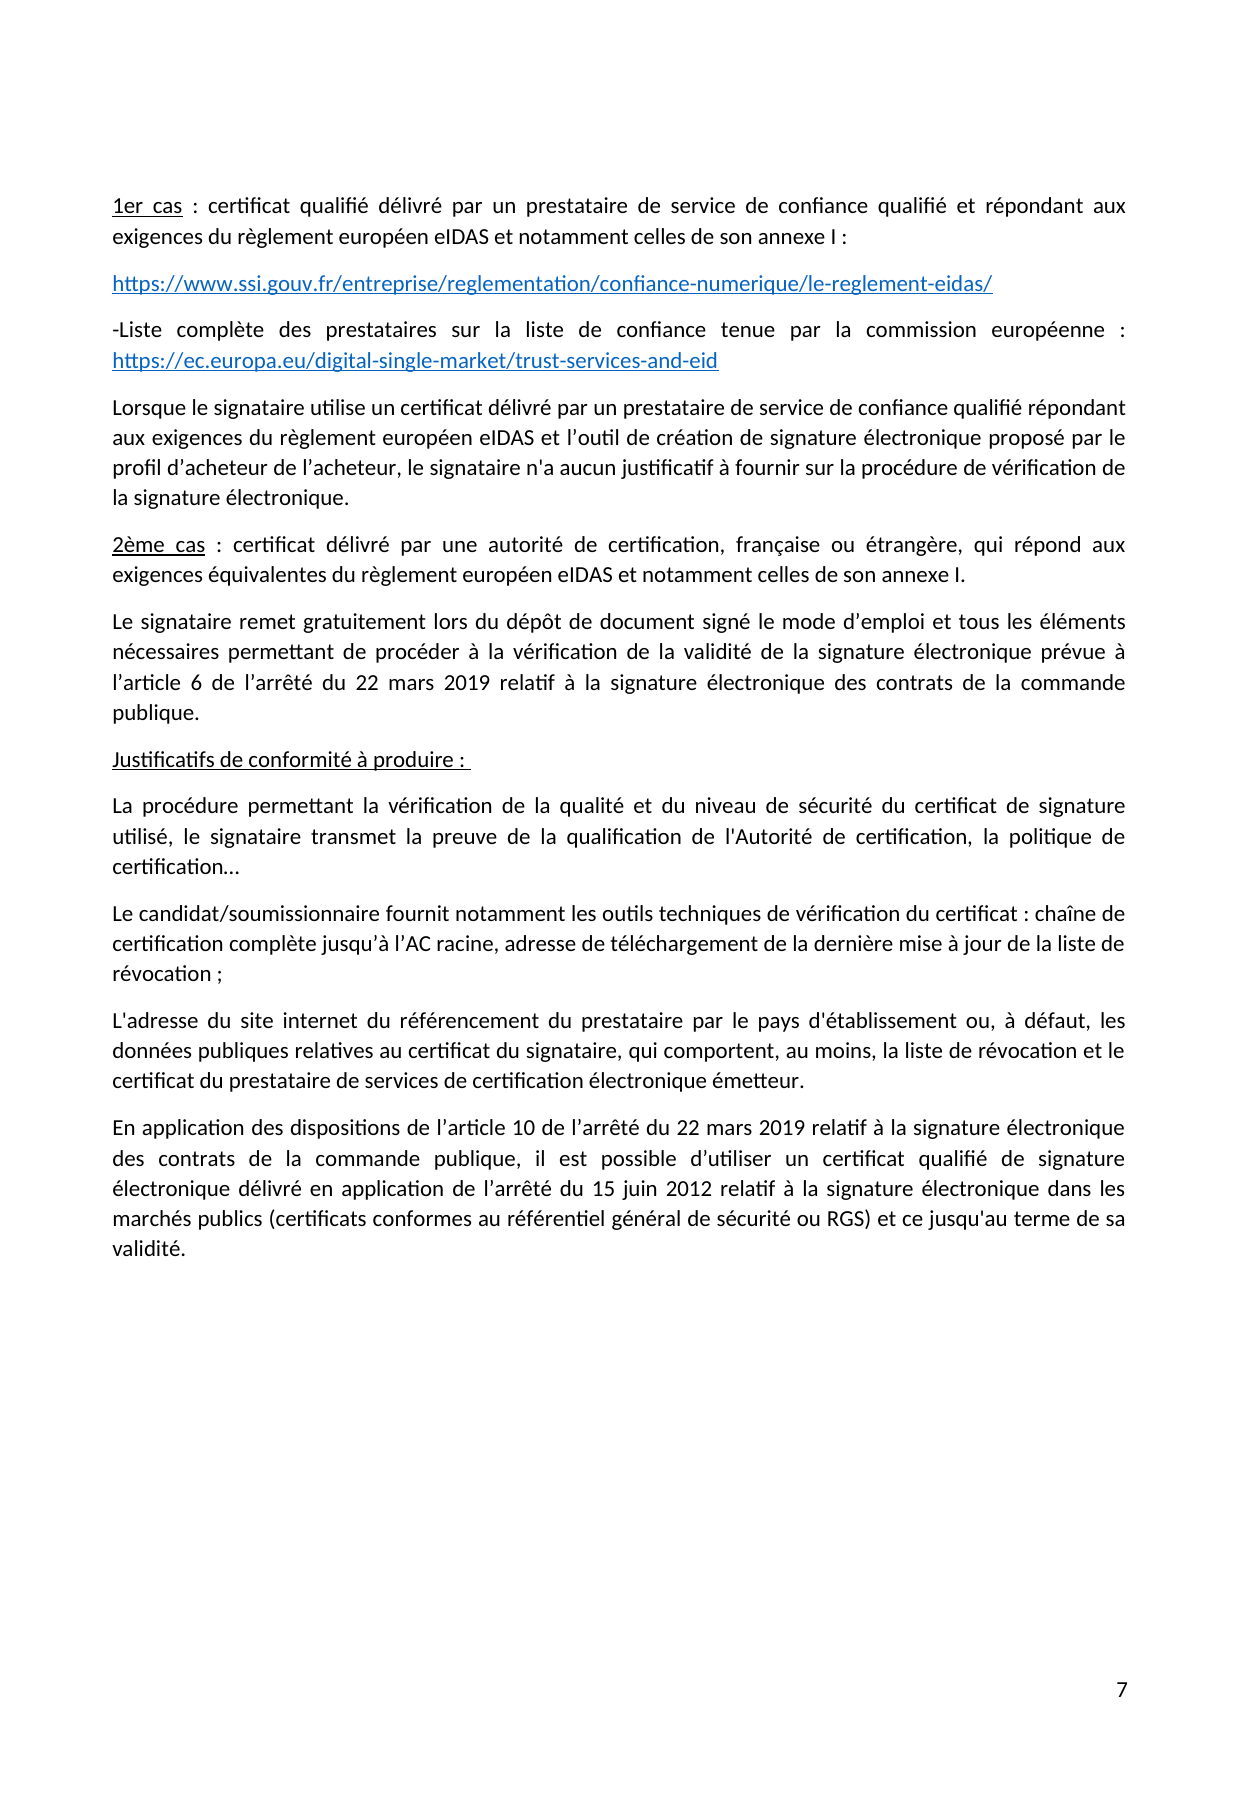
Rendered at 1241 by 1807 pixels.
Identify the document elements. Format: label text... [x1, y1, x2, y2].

text Lorsque le signataire utilise un certificat délivré par un prestataire de service de confiance qualifié répondant aux exigences du règlement européen eIDAS et l’outil de création de signature électronique proposé par le profil d’acheteur de l’acheteur, le signataire n'a aucun justificatif à fournir sur la procédure de vérification de la signature électronique. [112, 393, 1128, 511]
text https://www.ssi.gouv.fr/entreprise/reglementation/confiance-numerique/le-reglement-eidas/ [112, 269, 1128, 297]
text 1er cas : certificat qualifié délivré par un prestataire de service de confiance qualifié et répondant aux exigences du règlement européen eIDAS et notamment celles de son annexe I : [112, 192, 1128, 250]
text En application des dispositions de l’article 10 de l’arrêté du 22 mars 2019 relatif à la signature électronique des contrats de la commande publique, il est possible d’utiliser un certificat qualifié de signature électronique délivré en application de l’arrêté du 15 juin 2012 relatif à la signature électronique dans les marchés publics (certificats conformes au référentiel général de sécurité ou RGS) et ce jusqu'au terme de sa validité. [112, 1113, 1128, 1262]
text -Liste complète des prestataires sur la liste de confiance tenue par la commission européenne : https://ec.europa.eu/digital-single-market/trust-services-and-eid [112, 316, 1128, 374]
text Le candidat/soumissionnaire fournit notamment les outils techniques de vérification du certificat : chaîne de certification complète jusqu’à l’AC racine, adresse de téléchargement de la dernière mise à jour de la liste de révocation ; [112, 899, 1128, 987]
text Le signataire remet gratuitement lors du dépôt de document signé le mode d’emploi et tous les éléments nécessaires permettant de procéder à la vérification de la validité de la signature électronique prévue à l’article 6 de l’arrêté du 22 mars 2019 relatif à la signature électronique des contrats de la commande publique. [112, 607, 1128, 726]
text La procédure permettant la vérification de la qualité et du niveau de sécurité du certificat de signature utilisé, le signataire transmet la preuve de la qualification de l'Autorité de certification, la politique de certification… [112, 792, 1128, 880]
text 2ème cas : certificat délivré par une autorité de certification, française ou étrangère, qui répond aux exigences équivalentes du règlement européen eIDAS et notamment celles de son annexe I. [112, 530, 1128, 588]
text L'adresse du site internet du référencement du prestataire par le pays d'établissement ou, à défaut, les données publiques relatives au certificat du signataire, qui comportent, au moins, la liste de révocation et le certificat du prestataire de services de certification électronique émetteur. [112, 1006, 1128, 1095]
text Justificatifs de conformité à produire : [112, 745, 1128, 773]
